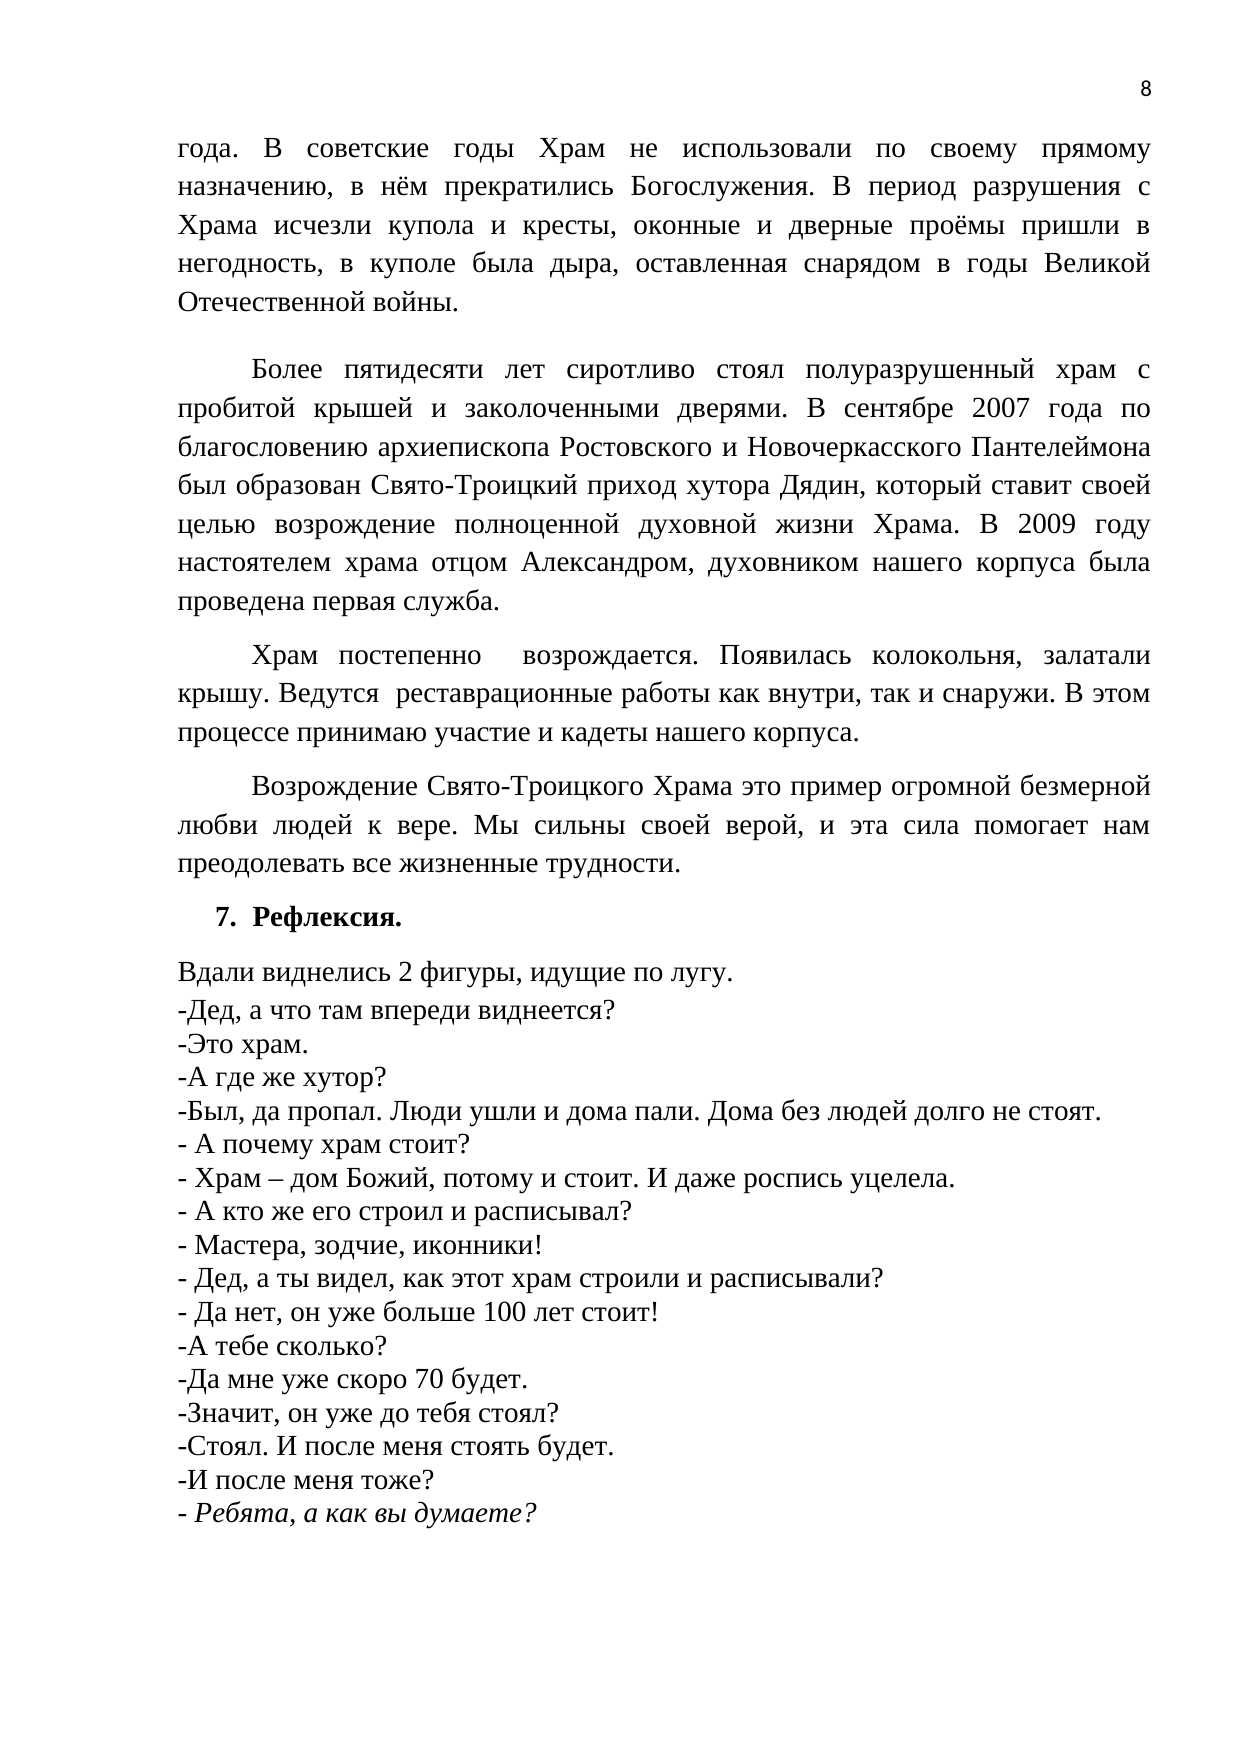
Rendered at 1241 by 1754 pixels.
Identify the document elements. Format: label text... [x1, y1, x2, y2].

text -А где же хутор? [177, 1059, 1152, 1093]
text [177, 130, 1152, 317]
text -А тебе сколько? [177, 1328, 1152, 1361]
text -И после меня тоже? [177, 1462, 1152, 1495]
text - А почему храм стоит? [177, 1126, 1152, 1160]
text Вдали виднелись 2 фигуры, идущие по лугу. [177, 954, 1152, 987]
text Храм постепенно возрождается. Появилась колокольня, залатали крышу. Ведутся реставрационные работы как внутри, так и снаружи. В этом процессе принимаю участие и кадеты нашего корпуса. [177, 637, 1152, 748]
list Рефлексия. [215, 899, 1152, 933]
text -Дед, а что там впереди виднеется? [177, 992, 1152, 1026]
text - Храм – дом Божий, потому и стоит. И даже роспись уцелела. [177, 1160, 1152, 1193]
text - А кто же его строил и расписывал? [177, 1193, 1152, 1227]
text Более пятидесяти лет сиротливо стоял полуразрушенный храм с пробитой крышей и заколоченными дверями. В сентябре 2007 года по благословению архиепископа Ростовского и Новочеркасского Пантелеймона был образован Свято-Троицкий приход хутора Дядин, который ставит своей целью возрождение полноценной духовной жизни Храма. В 2009 году настоятелем храма отцом Александром, духовником нашего корпуса была проведена первая служба. [177, 352, 1152, 616]
text -Значит, он уже до тебя стоял? [177, 1395, 1152, 1428]
text - Ребята, а как вы думаете? [177, 1495, 1152, 1529]
text - Мастера, зодчие, иконники! [177, 1227, 1152, 1261]
text -Стоял. И после меня стоять будет. [177, 1428, 1152, 1462]
text -Это храм. [177, 1026, 1152, 1059]
text - Дед, а ты видел, как этот храм строили и расписывали? [177, 1261, 1152, 1294]
text -Да мне уже скоро 70 будет. [177, 1361, 1152, 1395]
text -Был, да пропал. Люди ушли и дома пали. Дома без людей долго не стоят. [177, 1093, 1152, 1126]
text Возрождение Свято-Троицкого Храма это пример огромной безмерной любви людей к вере. Мы сильны своей верой, и эта сила помогает нам преодолевать все жизненные трудности. [177, 768, 1152, 879]
text - Да нет, он уже больше 100 лет стоит! [177, 1294, 1152, 1328]
